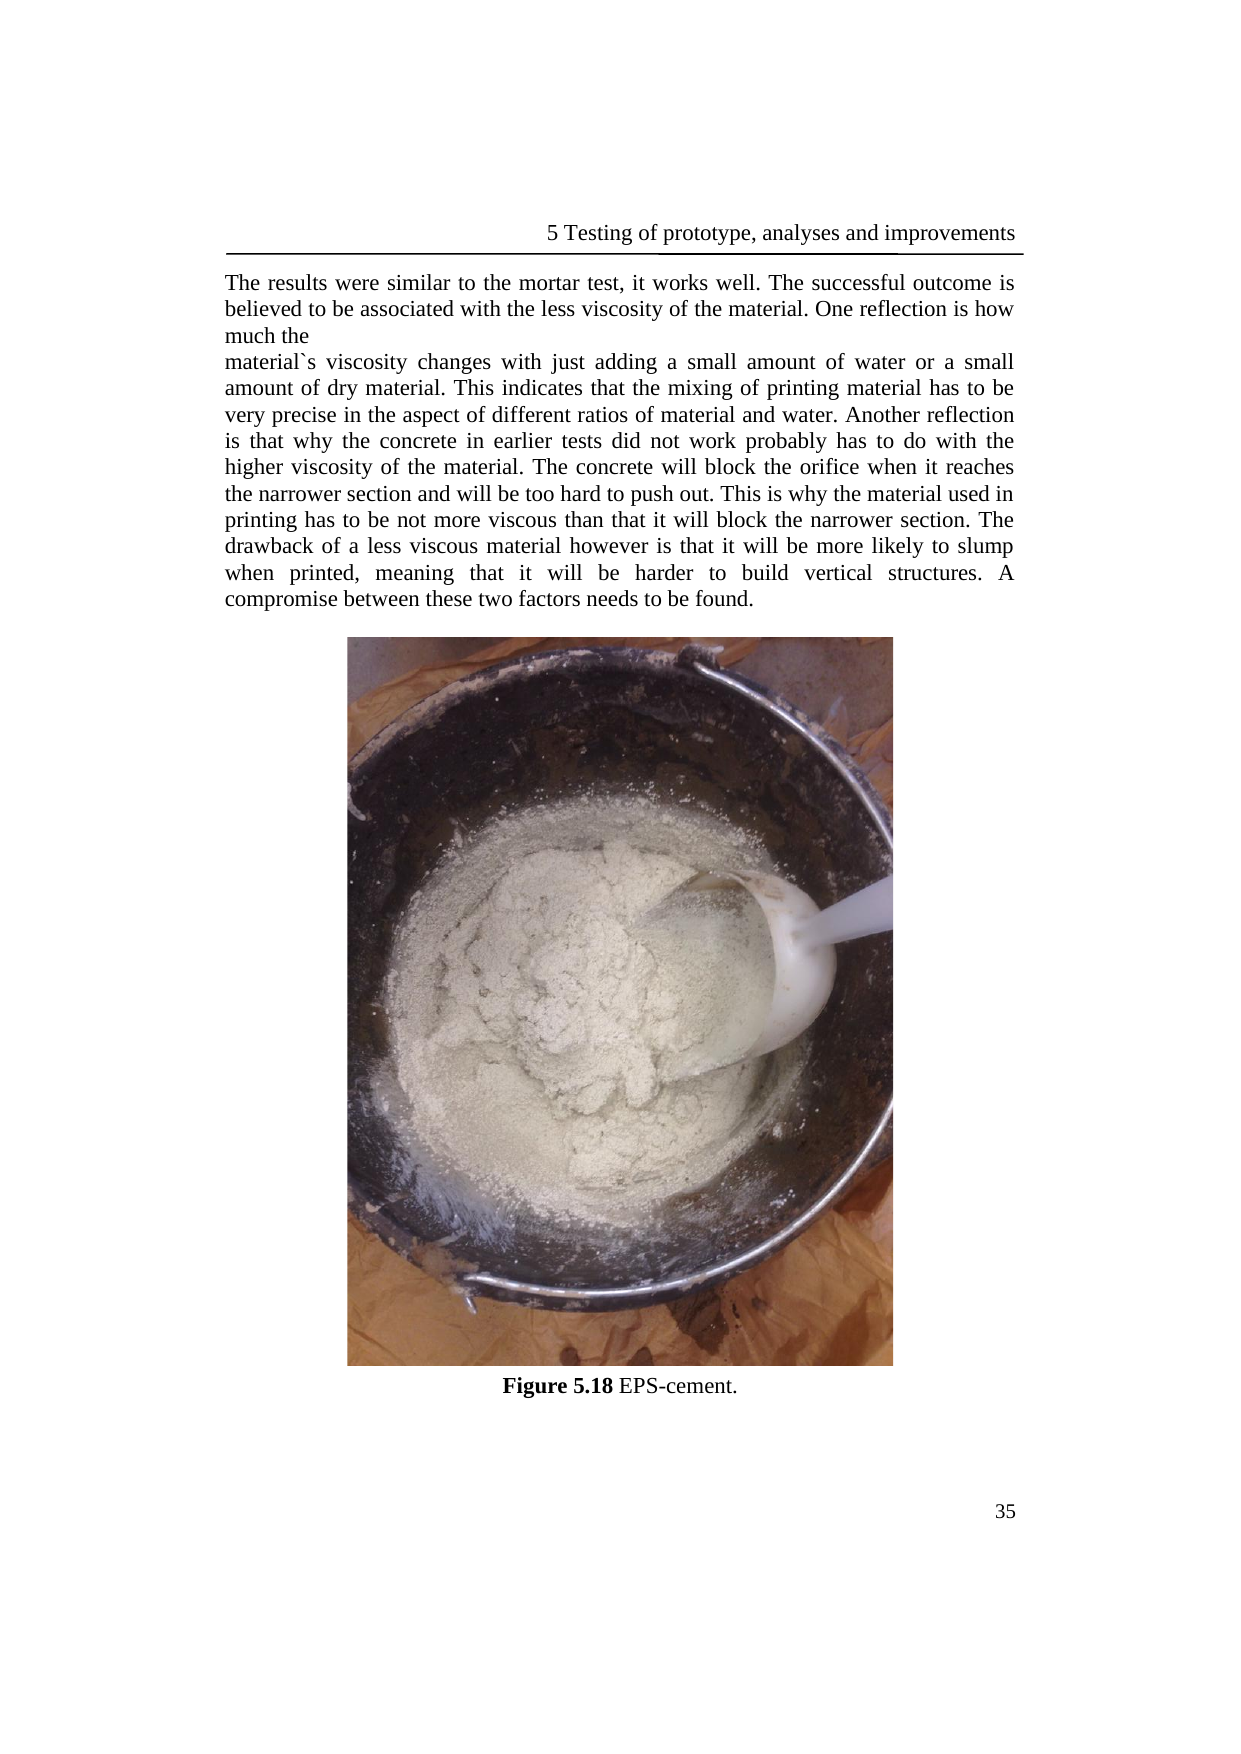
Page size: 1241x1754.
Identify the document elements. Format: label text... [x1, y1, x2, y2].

text The results were similar to the mortar test, it works well. The successful outcome is believed to be associated with the less viscosity of the material. One reflection is how much the [224, 269, 1016, 348]
picture [347, 637, 894, 1366]
text Figure 5.18 EPS-cement. [224, 1365, 1016, 1398]
text material`s viscosity changes with just adding a small amount of water or a small amount of dry material. This indicates that the mixing of printing material has to be very precise in the aspect of different ratios of material and water. Another reflection is that why the concrete in earlier tests did not work probably has to do with the higher viscosity of the material. The concrete will block the orifice when it reaches the narrower section and will be too hard to push out. This is why the material used in printing has to be not more viscous than that it will block the narrower section. The drawback of a less viscous material however is that it will be more likely to slump when printed, meaning that it will be harder to build vertical structures. A compromise between these two factors needs to be found. [224, 348, 1016, 612]
